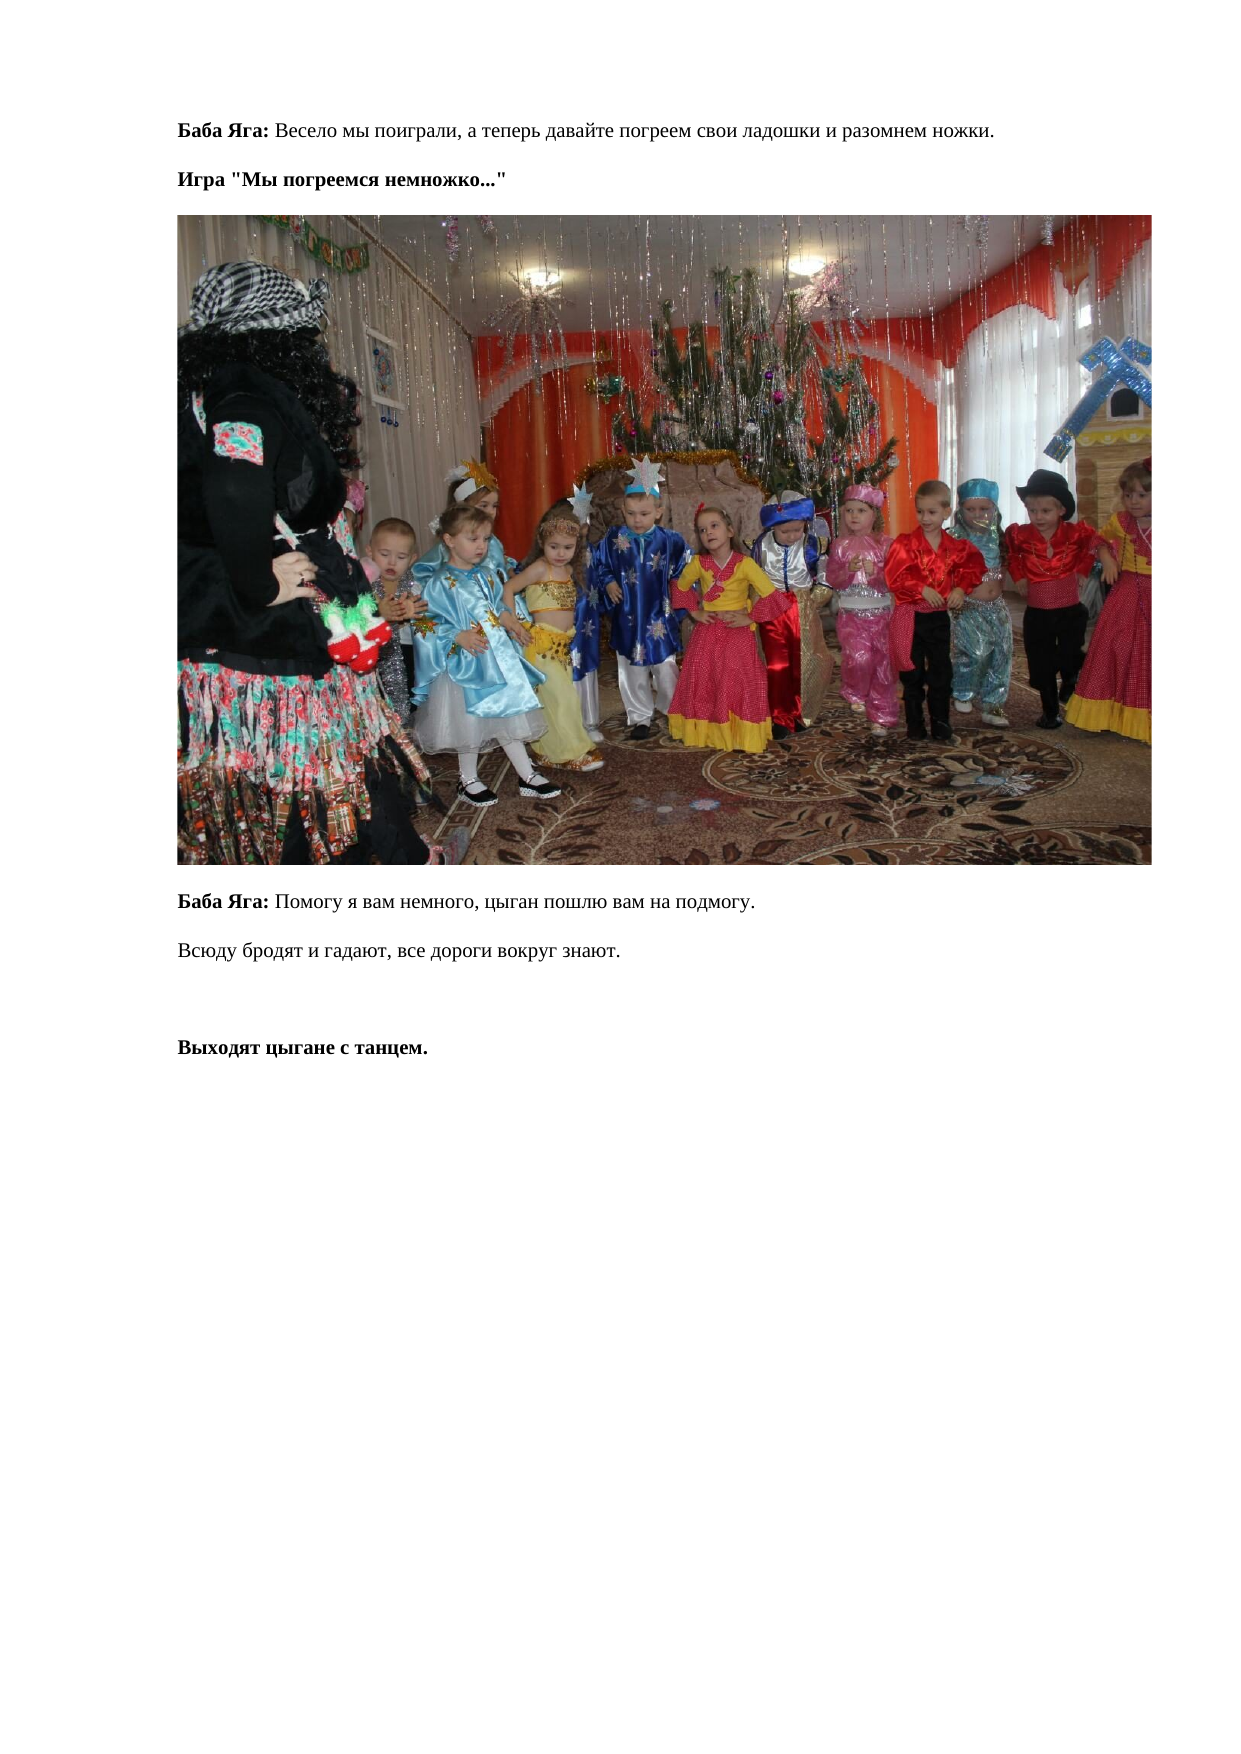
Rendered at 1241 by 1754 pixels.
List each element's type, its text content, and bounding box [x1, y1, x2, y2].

text Игра "Мы погреемся немножко..." [177, 167, 1152, 191]
text Баба Яга: Весело мы поиграли, а теперь давайте погреем свои ладошки и разомнем ножки. [177, 118, 1152, 142]
picture [177, 215, 1152, 865]
text Баба Яга: Помогу я вам немного, цыган пошлю вам на подмогу. [177, 889, 1152, 913]
text Выходят цыгане с танцем. [177, 1035, 1152, 1059]
text Всюду бродят и гадают, все дороги вокруг знают. [177, 938, 1152, 962]
